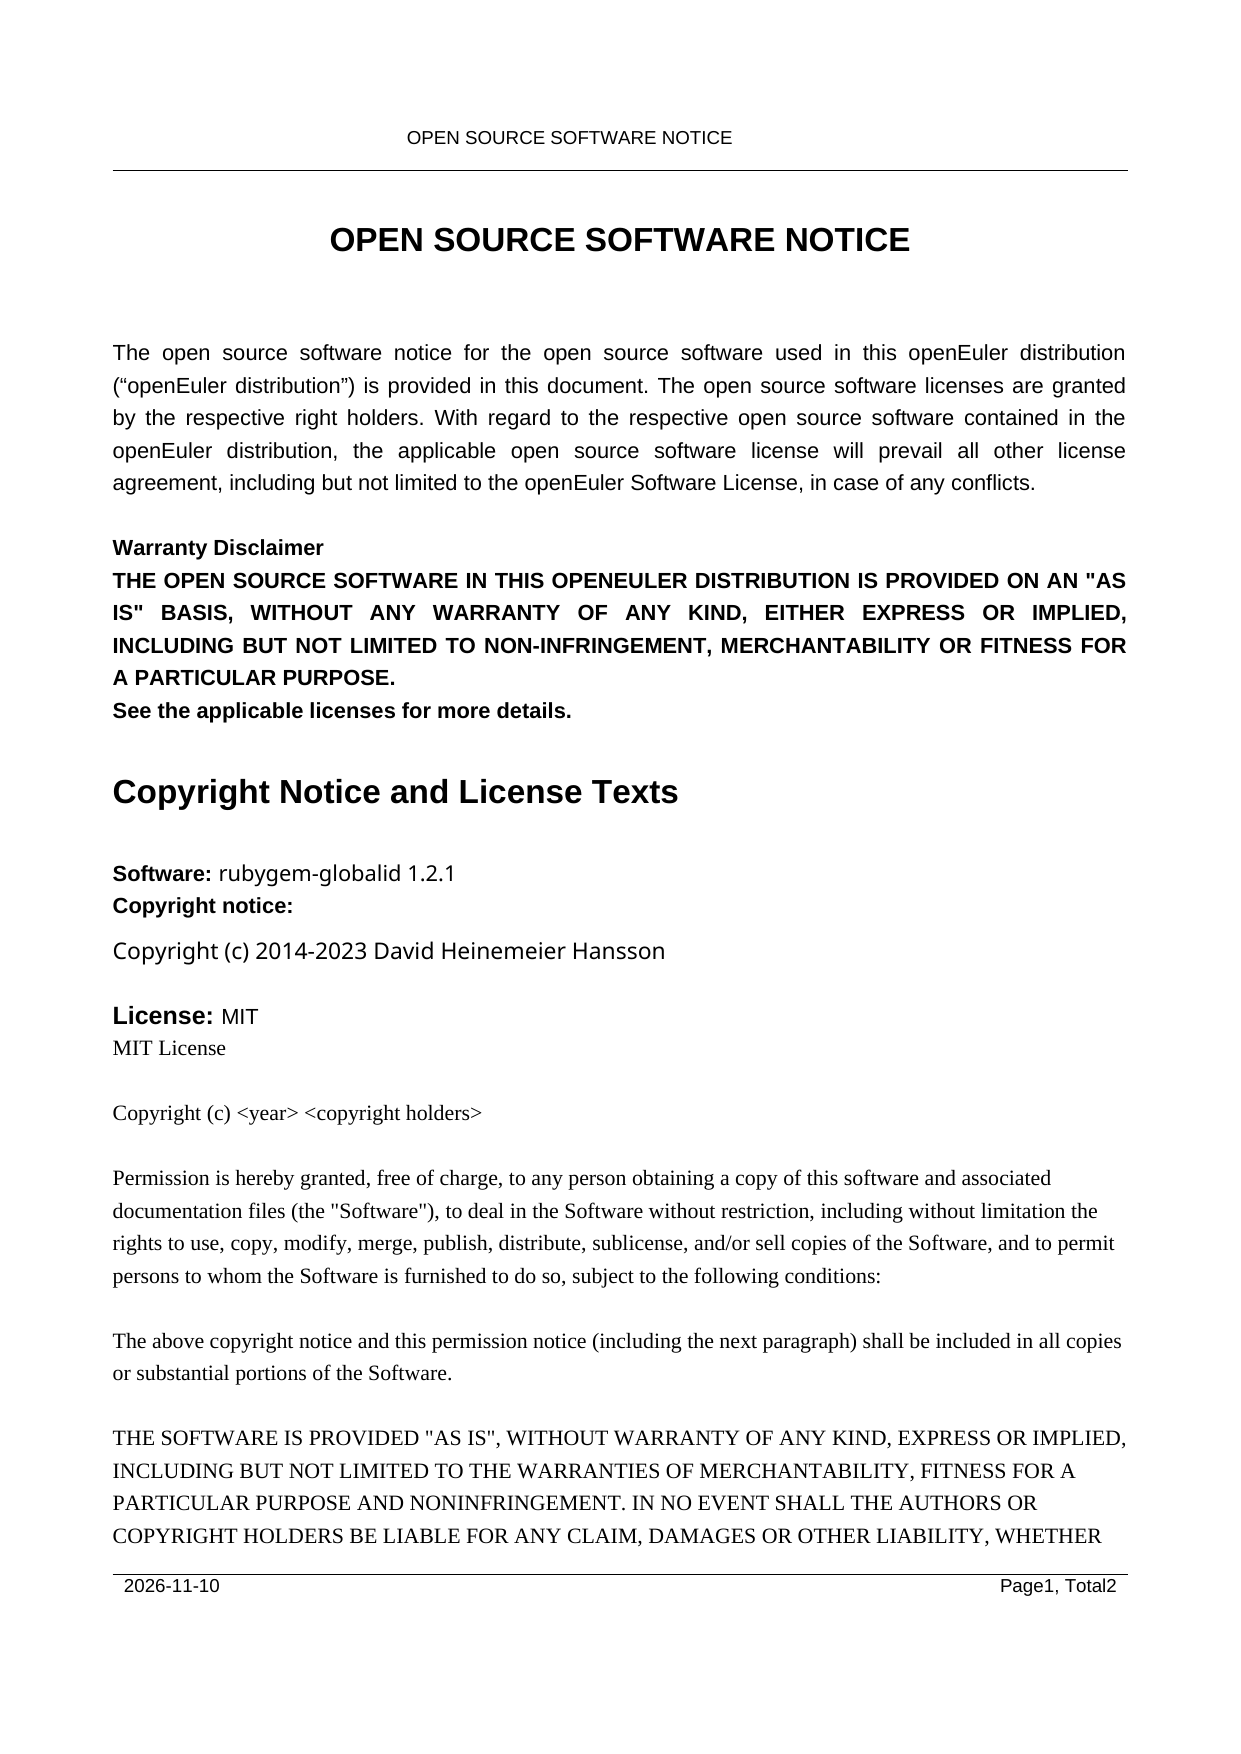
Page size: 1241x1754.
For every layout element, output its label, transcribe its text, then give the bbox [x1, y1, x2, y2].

title Software: rubygem-globalid 1.2.1 [112, 856, 1128, 889]
text Copyright (c) 2014-2023 David Heinemeier Hansson [112, 934, 1128, 999]
text License: MIT [112, 999, 1128, 1031]
text Copyright Notice and License Texts [112, 759, 1128, 824]
text Warranty Disclaimer [112, 531, 1128, 564]
text THE OPEN SOURCE SOFTWARE IN THIS OPENEULER DISTRIBUTION IS PROVIDED ON AN "AS IS" BASIS, WITHOUT ANY WARRANTY OF ANY KIND, EITHER EXPRESS OR IMPLIED, INCLUDING BUT NOT LIMITED TO NON-INFRINGEMENT, MERCHANTABILITY OR FITNESS FOR A PARTICULAR PURPOSE. See the applicable licenses for more details. [112, 564, 1128, 726]
text OPEN SOURCE SOFTWARE NOTICE [112, 206, 1128, 271]
text Copyright notice: [112, 889, 1128, 921]
text The open source software notice for the open source software used in this openEuler distribution (“openEuler distribution”) is provided in this document. The open source software licenses are granted by the respective right holders. With regard to the respective open source software contained in the openEuler distribution, the applicable open source software license will prevail all other license agreement, including but not limited to the openEuler Software License, in case of any conflicts. [112, 336, 1128, 499]
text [112, 1031, 1128, 1551]
